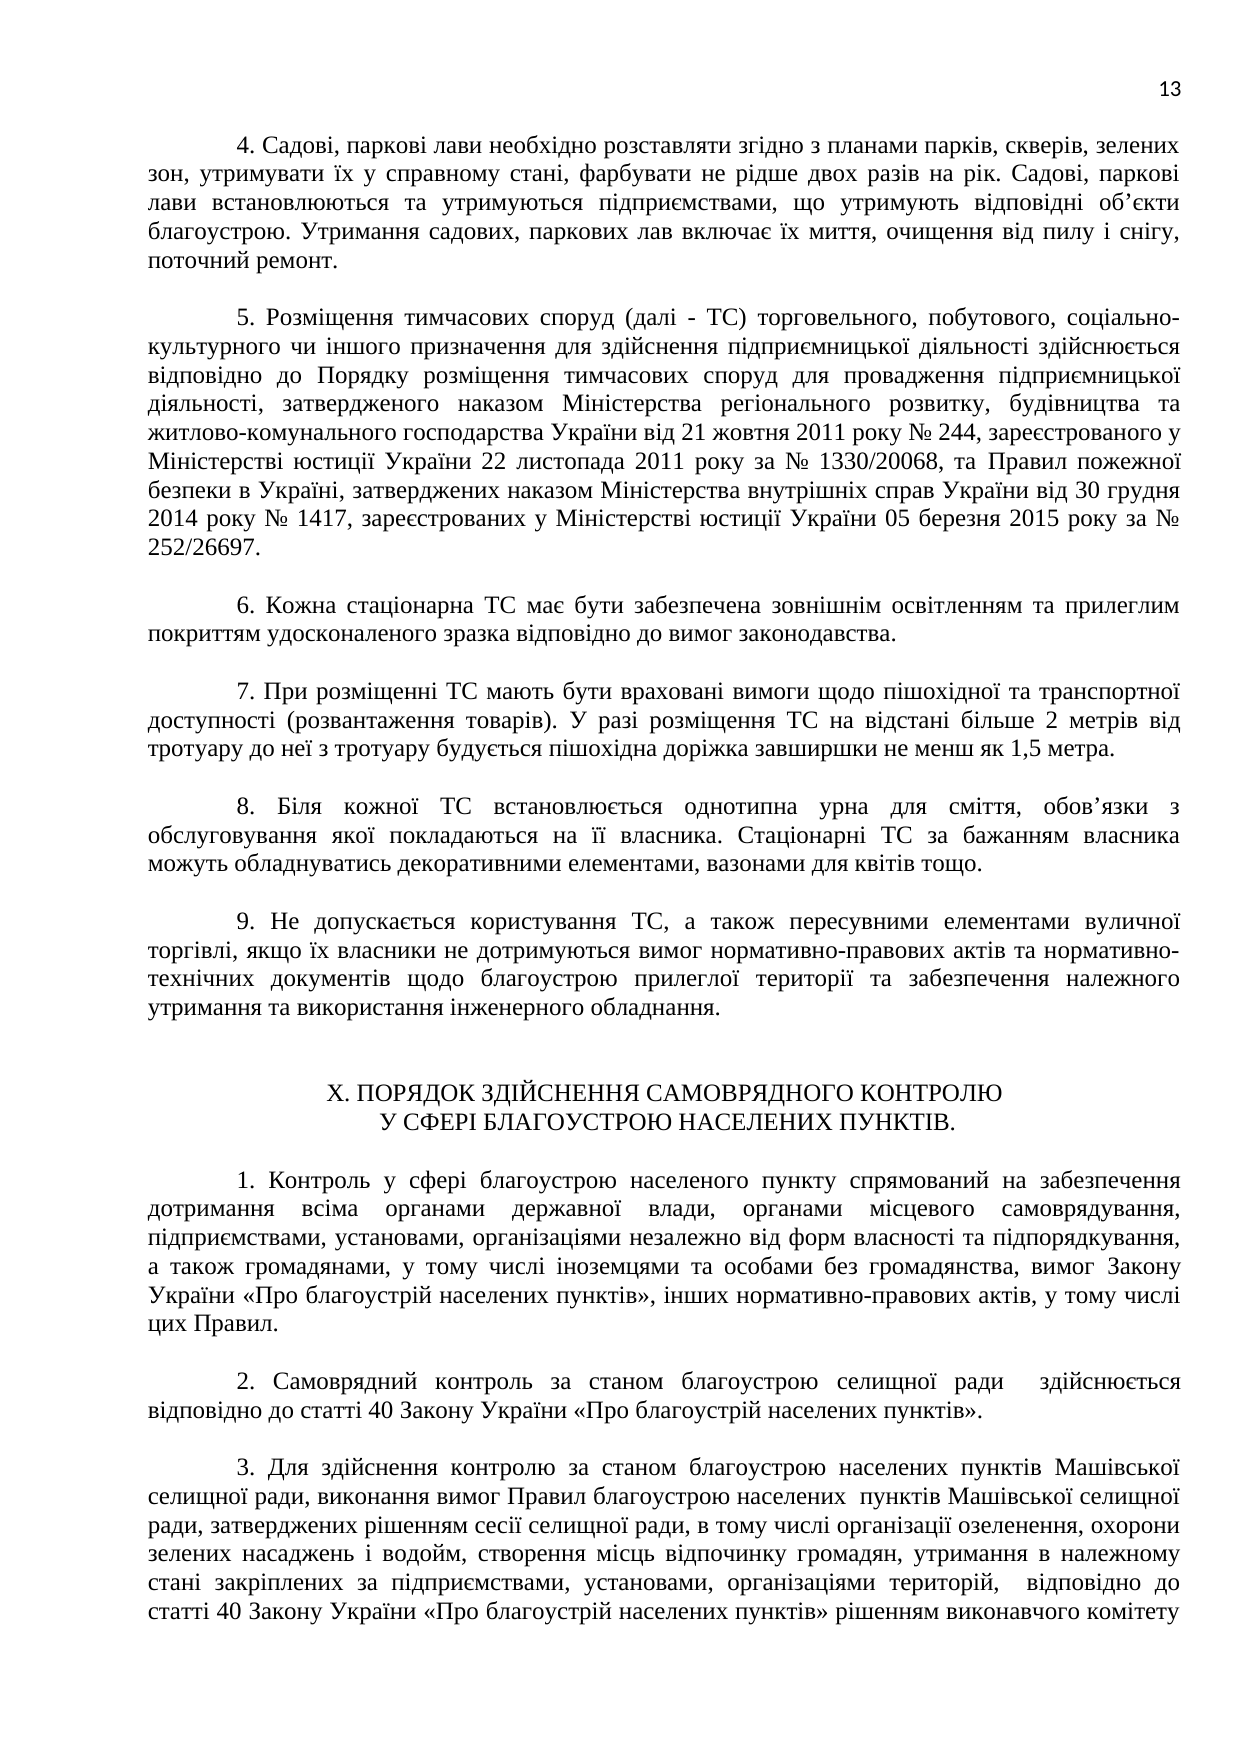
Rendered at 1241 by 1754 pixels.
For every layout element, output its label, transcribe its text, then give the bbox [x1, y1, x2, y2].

text 9. Не допускається користування ТС, а також пересувними елементами вуличної торгівлі, якщо їх власники не дотримуються вимог нормативно-правових актів та нормативно-технічних документів щодо благоустрою прилеглої території та забезпечення належного утримання та використання інженерного обладнання. [148, 906, 1181, 1021]
text Х. ПОРЯДОК ЗДІЙСНЕННЯ САМОВРЯДНОГО КОНТРОЛЮ [148, 1078, 1181, 1107]
text 8. Біля кожної ТС встановлюється однотипна урна для сміття, обов’язки з обслуговування якої покладаються на її власника. Стаціонарні ТС за бажанням власника можуть обладнуватись декоративними елементами, вазонами для квітів тощо. [148, 791, 1181, 877]
text 7. При розміщенні ТС мають бути враховані вимоги щодо пішохідної та транспортної доступності (розвантаження товарів). У разі розміщення ТС на відстані більше 2 метрів від тротуару до неї з тротуару будується пішохідна доріжка завширшки не менш як 1,5 метра. [148, 676, 1181, 762]
text У СФЕРІ БЛАГОУСТРОЮ НАСЕЛЕНИХ ПУНКТІВ. [148, 1107, 1181, 1136]
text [148, 1452, 1181, 1625]
text 2. Самоврядний контроль за станом благоустрою селищної ради здійснюється відповідно до статті 40 Закону України «Про благоустрій населених пунктів». [148, 1366, 1181, 1423]
text 4. Садові, паркові лави необхідно розставляти згідно з планами парків, скверів, зелених зон, утримувати їх у справному стані, фарбувати не рідше двох разів на рік. Садові, паркові лави встановлюються та утримуються підприємствами, що утримують відповідні об’єкти благоустрою. Утримання садових, паркових лав включає їх миття, очищення від пилу і снігу, поточний ремонт. [148, 130, 1181, 273]
text 5. Розміщення тимчасових споруд (далі - ТС) торговельного, побутового, соціально-культурного чи іншого призначення для здійснення підприємницької діяльності здійснюється відповідно до Порядку розміщення тимчасових споруд для провадження підприємницької діяльності, затвердженого наказом Міністерства регіонального розвитку, будівництва та житлово-комунального господарства України від 21 жовтня 2011 року № 244, зареєстрованого у Міністерстві юстиції України 22 листопада 2011 року за № 1330/20068, та Правил пожежної безпеки в Україні, затверджених наказом Міністерства внутрішніх справ України від 30 грудня 2014 року № 1417, зареєстрованих у Міністерстві юстиції України 05 березня 2015 року за № 252/26697. [148, 302, 1181, 561]
text 6. Кожна стаціонарна ТС має бути забезпечена зовнішнім освітленням та прилеглим покриттям удосконаленого зразка відповідно до вимог законодавства. [148, 590, 1181, 647]
text 1. Контроль у сфері благоустрою населеного пункту спрямований на забезпечення дотримання всіма органами державної влади, органами місцевого самоврядування, підприємствами, установами, організаціями незалежно від форм власності та підпорядкування, а також громадянами, у тому числі іноземцями та особами без громадянства, вимог Закону України «Про благоустрій населених пунктів», інших нормативно-правових актів, у тому числі цих Правил. [148, 1165, 1181, 1337]
